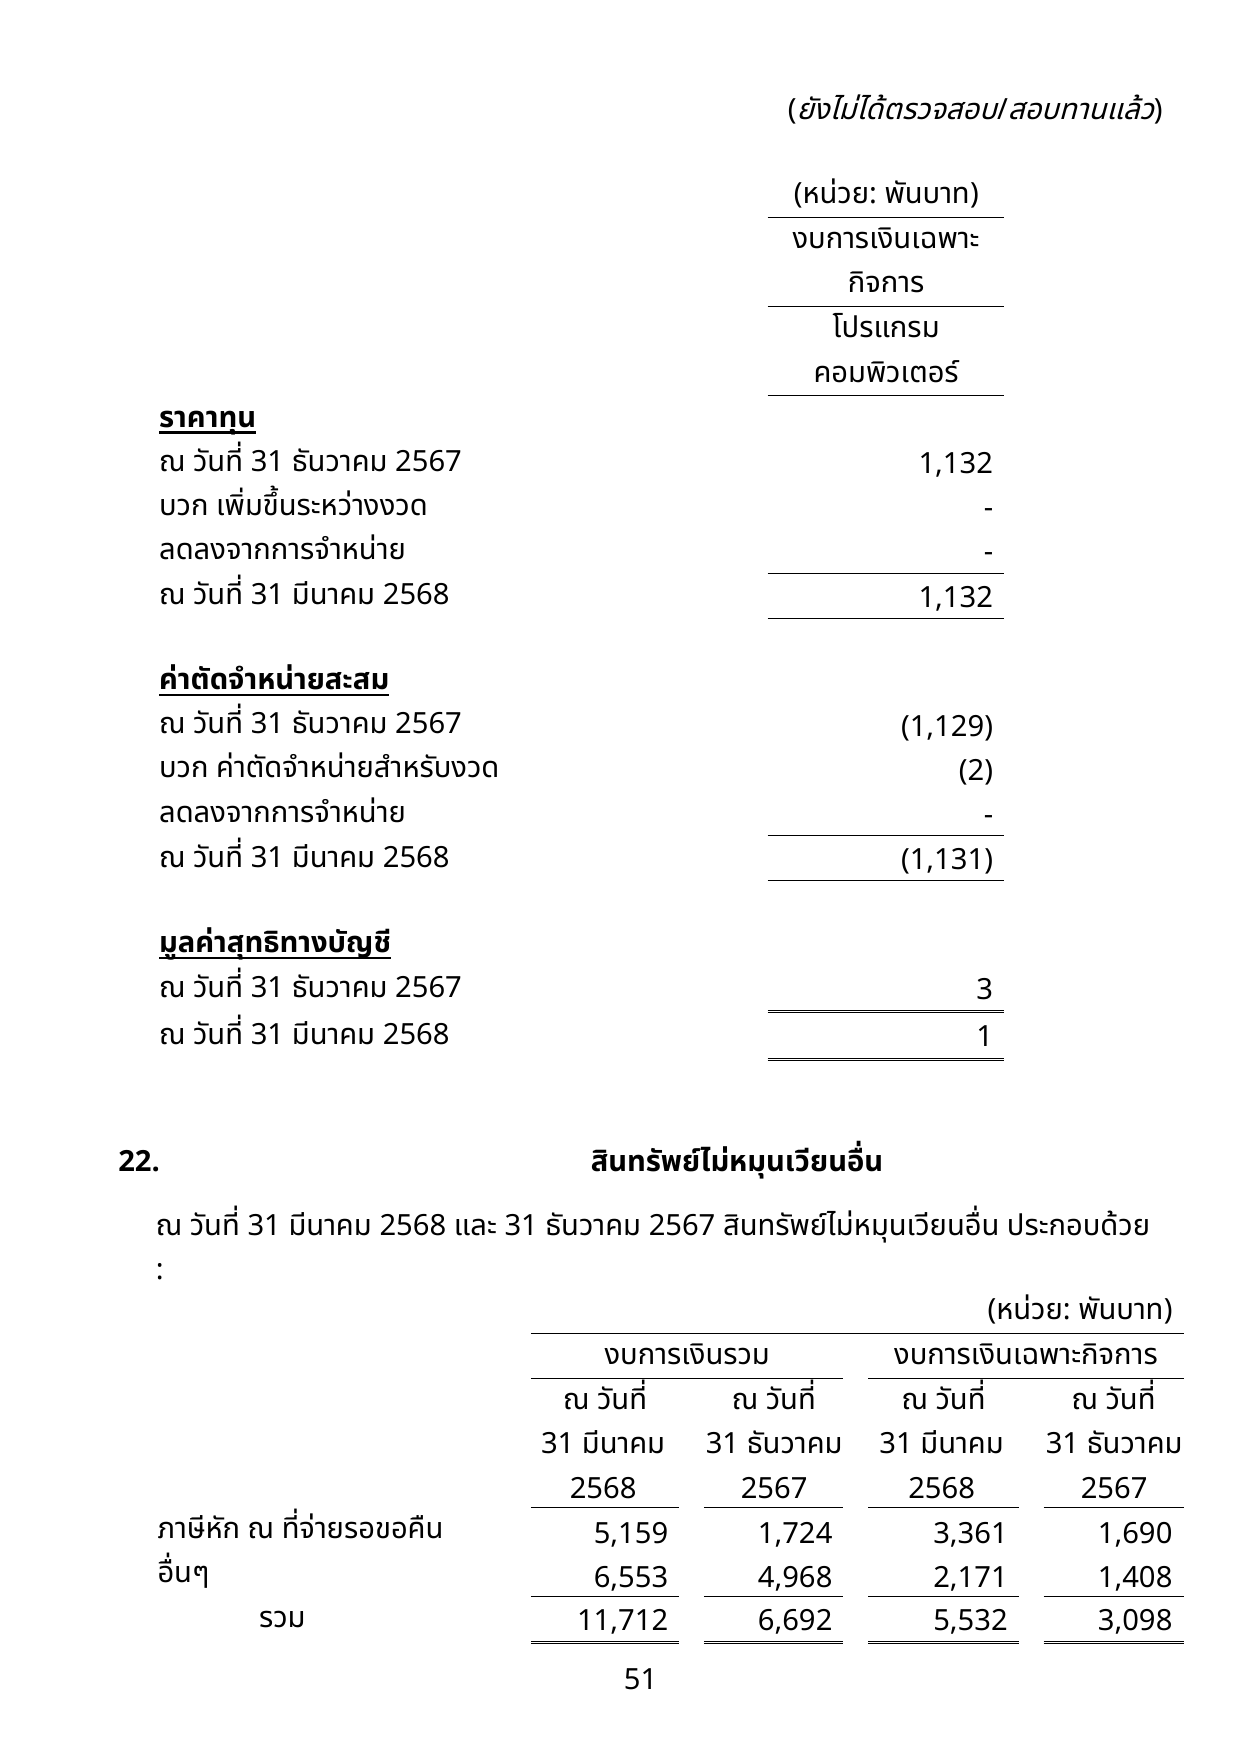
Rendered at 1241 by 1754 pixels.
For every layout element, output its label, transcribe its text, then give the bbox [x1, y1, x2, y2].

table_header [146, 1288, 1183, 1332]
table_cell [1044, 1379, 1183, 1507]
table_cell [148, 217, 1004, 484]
list ณ วันที่ 31 มีนาคม 2568 และ 31 ธันวาคม 2567 สินทรัพย์ไม่หมุนเวียนอื่น ประกอบด้วย : [156, 1204, 1151, 1288]
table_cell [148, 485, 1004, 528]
list สินทรัพย์ไม่หมุนเวียนอื่น [118, 1140, 1162, 1184]
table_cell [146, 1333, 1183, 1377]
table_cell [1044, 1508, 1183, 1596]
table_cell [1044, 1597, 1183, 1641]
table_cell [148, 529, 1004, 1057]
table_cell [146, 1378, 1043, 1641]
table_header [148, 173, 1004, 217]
